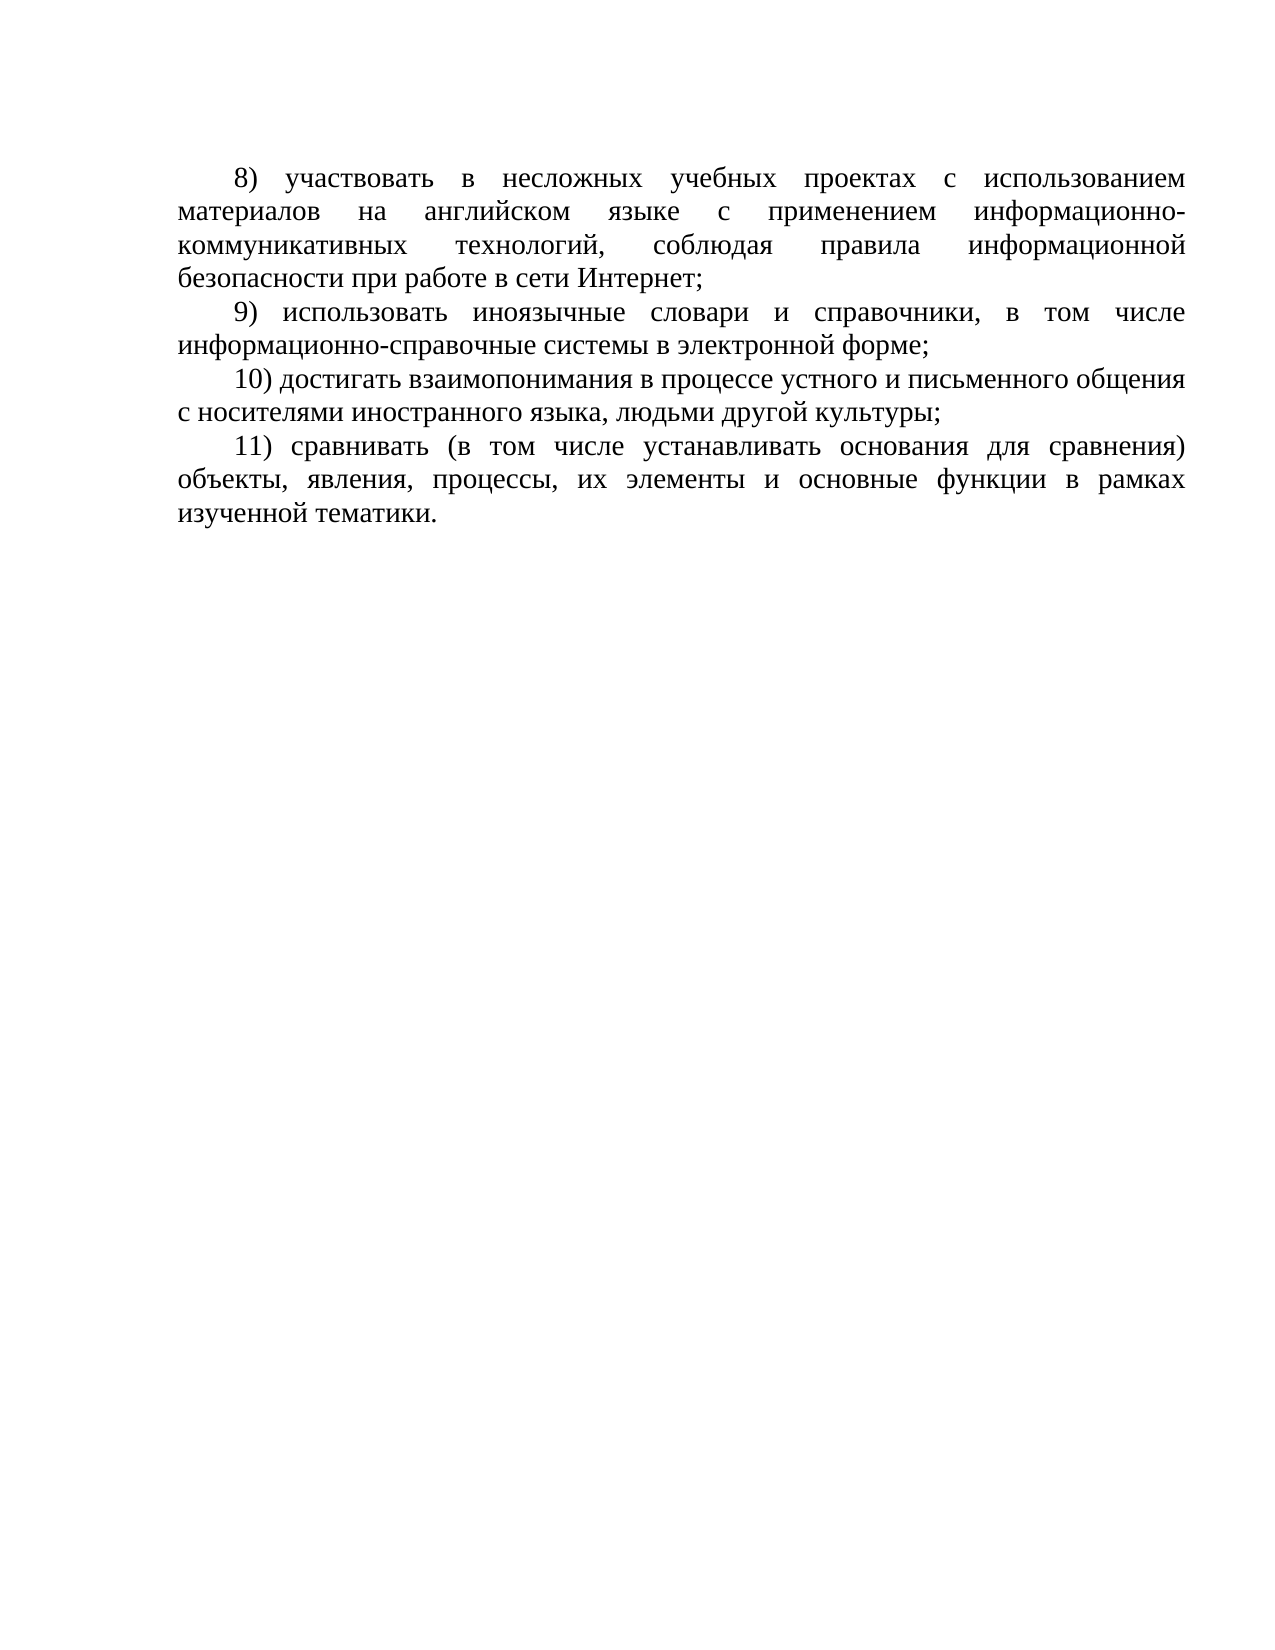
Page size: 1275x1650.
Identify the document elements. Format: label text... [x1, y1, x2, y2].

text 10) достигать взаимопонимания в процессе устного и письменного общения с носителями иностранного языка, людьми другой культуры; [177, 361, 1186, 428]
text 8) участвовать в несложных учебных проектах с использованием материалов на английском языке с применением информационно-коммуникативных технологий, соблюдая правила информационной безопасности при работе в сети Интернет; [177, 160, 1186, 294]
text 9) использовать иноязычные словари и справочники, в том числе информационно-справочные системы в электронной форме; [177, 294, 1186, 361]
text 11) сравнивать (в том числе устанавливать основания для сравнения) объекты, явления, процессы, их элементы и основные функции в рамках изученной тематики. [177, 428, 1186, 529]
